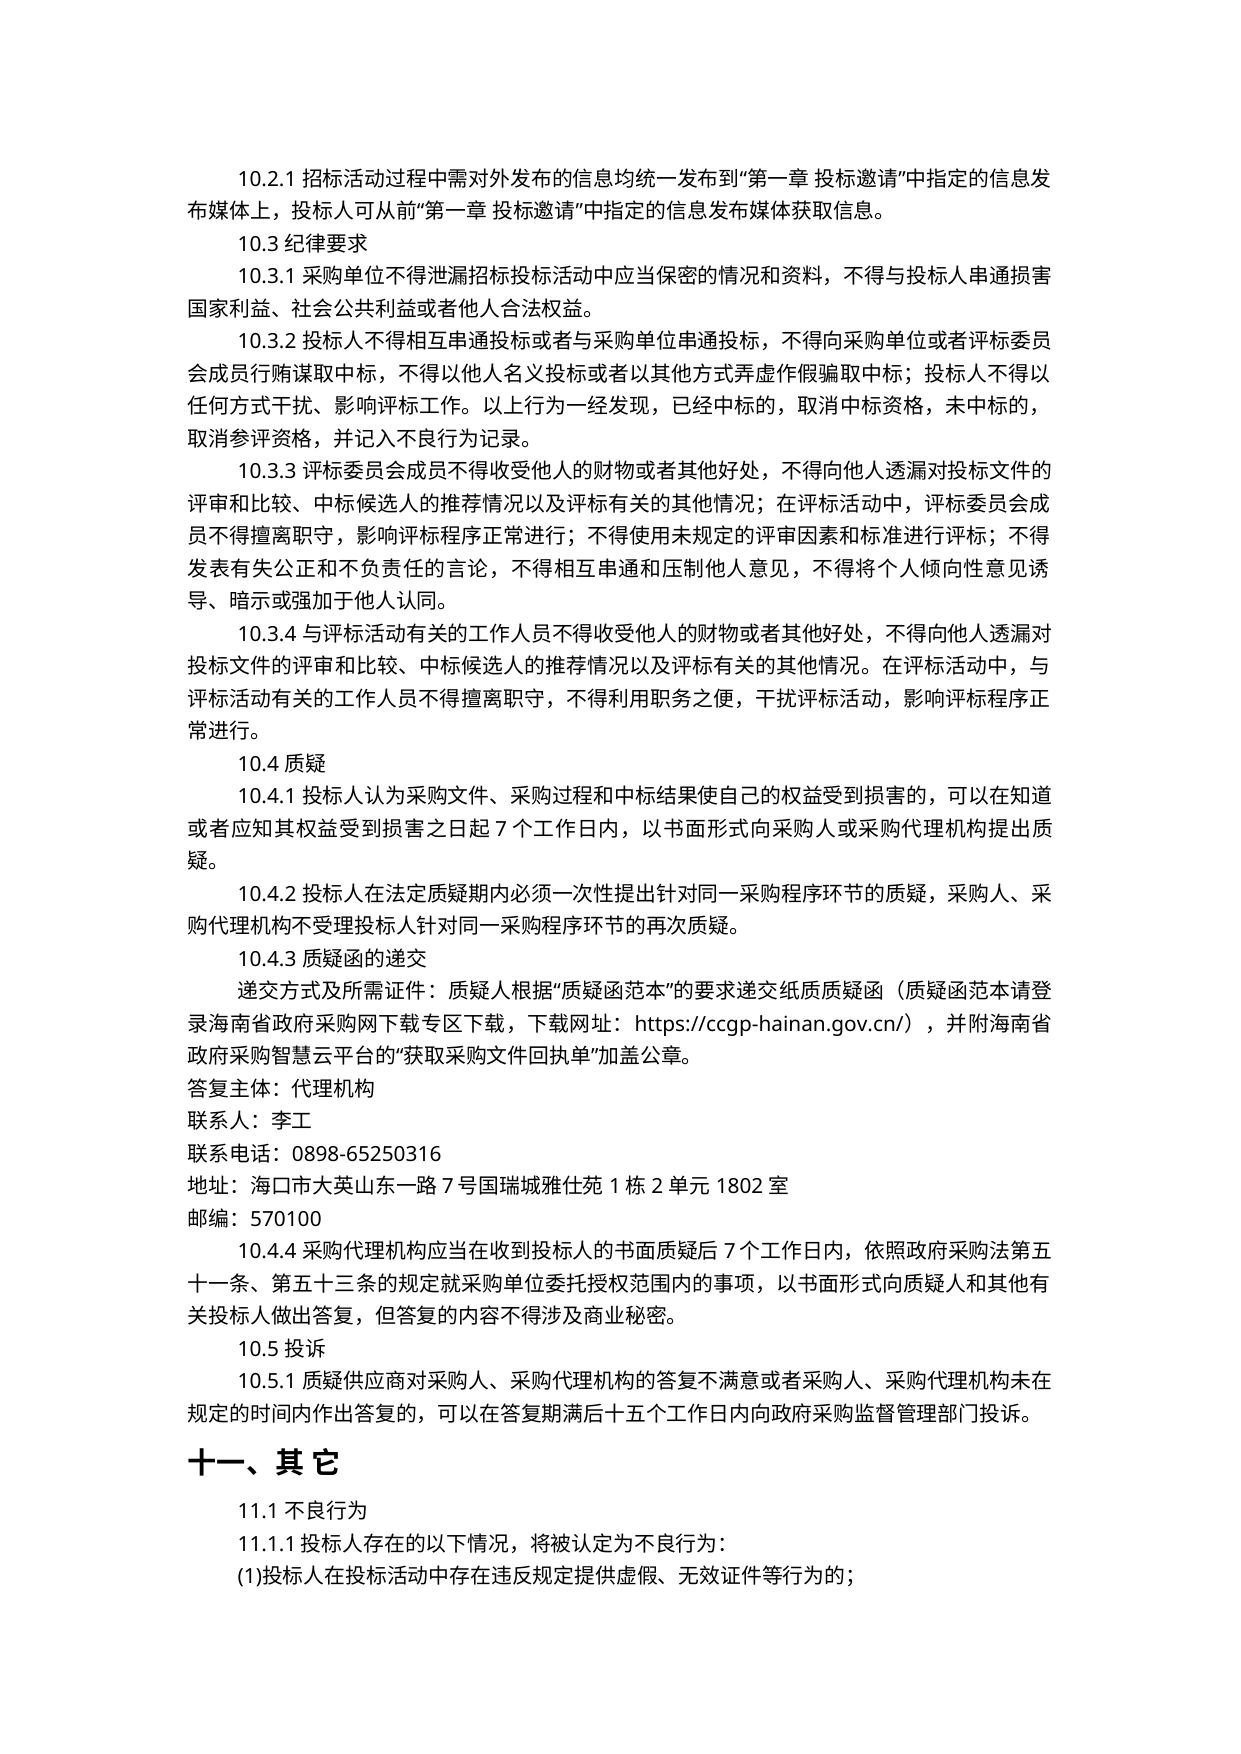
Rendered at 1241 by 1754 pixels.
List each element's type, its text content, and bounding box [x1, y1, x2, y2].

text 10.4.1 投标人认为采购文件、采购过程和中标结果使自己的权益受到损害的，可以在知道或者应知其权益受到损害之日起7个工作日内，以书面形式向采购人或采购代理机构提出质疑。 [187, 779, 1053, 877]
text 10.3 纪律要求 [187, 227, 1053, 259]
text 联系电话：0898-65250316 [187, 1137, 1053, 1169]
text (1)投标人在投标活动中存在违反规定提供虚假、无效证件等行为的； [187, 1559, 1053, 1592]
text 11.1.1投标人存在的以下情况，将被认定为不良行为： [187, 1527, 1053, 1559]
text 11.1 不良行为 [187, 1494, 1053, 1527]
text 10.3.3 评标委员会成员不得收受他人的财物或者其他好处，不得向他人透漏对投标文件的评审和比较、中标候选人的推荐情况以及评标有关的其他情况；在评标活动中，评标委员会成员不得擅离职守，影响评标程序正常进行；不得使用未规定的评审因素和标准进行评标；不得发表有失公正和不负责任的言论，不得相互串通和压制他人意见，不得将个人倾向性意见诱导、暗示或强加于他人认同。 [187, 454, 1053, 617]
text 10.2.1 招标活动过程中需对外发布的信息均统一发布到“第一章 投标邀请”中指定的信息发布媒体上，投标人可从前“第一章 投标邀请”中指定的信息发布媒体获取信息。 [187, 162, 1053, 227]
text 邮编：570100 [187, 1202, 1053, 1234]
text 10.5 投诉 [187, 1332, 1053, 1364]
text 10.3.1 采购单位不得泄漏招标投标活动中应当保密的情况和资料，不得与投标人串通损害国家利益、社会公共利益或者他人合法权益。 [187, 259, 1053, 324]
text 10.4.2 投标人在法定质疑期内必须一次性提出针对同一采购程序环节的质疑，采购人、采购代理机构不受理投标人针对同一采购程序环节的再次质疑。 [187, 877, 1053, 942]
text 十一、其 它 [187, 1429, 1053, 1494]
text 地址：海口市大英山东一路7号国瑞城雅仕苑 1栋 2 单元 1802 室 [187, 1169, 1053, 1202]
text 递交方式及所需证件：质疑人根据“质疑函范本”的要求递交纸质质疑函（质疑函范本请登录海南省政府采购网下载专区下载，下载网址：https://ccgp-hainan.gov.cn/），并附海南省政府采购智慧云平台的“获取采购文件回执单”加盖公章。 [187, 974, 1053, 1072]
text 10.5.1 质疑供应商对采购人、采购代理机构的答复不满意或者采购人、采购代理机构未在规定的时间内作出答复的，可以在答复期满后十五个工作日内向政府采购监督管理部门投诉。 [187, 1364, 1053, 1429]
text 10.4.3 质疑函的递交 [187, 942, 1053, 974]
text 10.3.2 投标人不得相互串通投标或者与采购单位串通投标，不得向采购单位或者评标委员会成员行贿谋取中标，不得以他人名义投标或者以其他方式弄虚作假骗取中标；投标人不得以任何方式干扰、影响评标工作。以上行为一经发现，已经中标的，取消中标资格，未中标的，取消参评资格，并记入不良行为记录。 [187, 324, 1053, 454]
text 10.3.4 与评标活动有关的工作人员不得收受他人的财物或者其他好处，不得向他人透漏对投标文件的评审和比较、中标候选人的推荐情况以及评标有关的其他情况。在评标活动中，与评标活动有关的工作人员不得擅离职守，不得利用职务之便，干扰评标活动，影响评标程序正常进行。 [187, 617, 1053, 747]
text 联系人：李工 [187, 1104, 1053, 1137]
text 10.4 质疑 [187, 747, 1053, 779]
text 10.4.4 采购代理机构应当在收到投标人的书面质疑后7个工作日内，依照政府采购法第五十一条、第五十三条的规定就采购单位委托授权范围内的事项，以书面形式向质疑人和其他有关投标人做出答复，但答复的内容不得涉及商业秘密。 [187, 1234, 1053, 1332]
text 答复主体：代理机构 [187, 1072, 1053, 1104]
